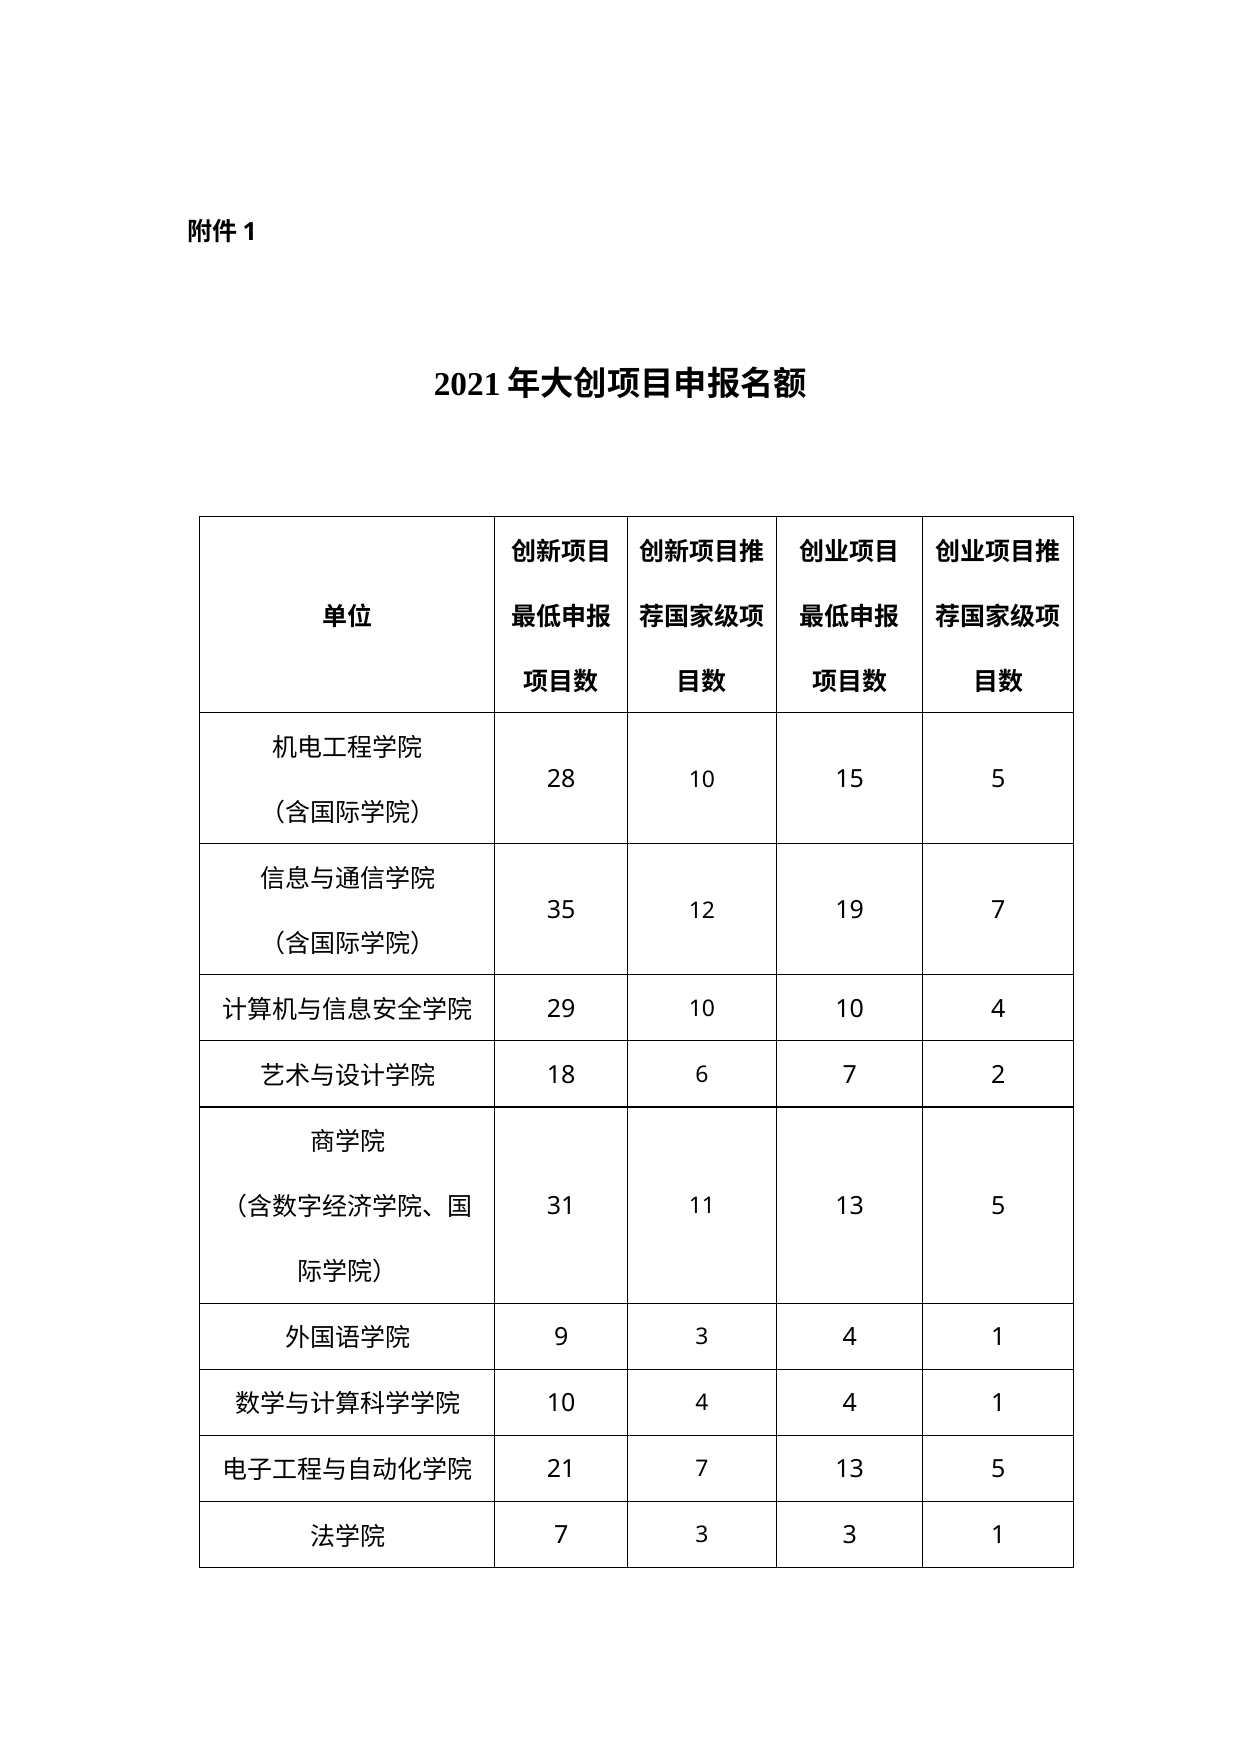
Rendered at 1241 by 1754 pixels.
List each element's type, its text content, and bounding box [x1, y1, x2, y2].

table_cell 5 [923, 1436, 1073, 1501]
table_cell 法学院 [200, 1502, 494, 1567]
table_cell 1 [923, 1370, 1073, 1434]
table_cell 7 [923, 844, 1073, 974]
table_cell 机电工程学院 （含国际学院） [200, 713, 494, 843]
table_cell 5 [923, 1108, 1073, 1302]
table_cell 3 [777, 1502, 922, 1567]
table_cell 10 [628, 975, 776, 1040]
table_cell 商学院 （含数字经济学院、国际学院） [200, 1108, 494, 1302]
table_cell 15 [777, 713, 922, 843]
table_cell 3 [628, 1304, 776, 1368]
table_cell 计算机与信息安全学院 [200, 975, 494, 1040]
table_cell 13 [777, 1436, 922, 1501]
table_cell 35 [495, 844, 627, 974]
table_cell 11 [628, 1108, 776, 1302]
subtitle 附件1 [187, 197, 1053, 262]
table_cell 31 [495, 1108, 627, 1302]
table_cell 10 [628, 713, 776, 843]
table_cell 13 [777, 1108, 922, 1302]
table_cell 1 [923, 1502, 1073, 1567]
table_cell 28 [495, 713, 627, 843]
table_header 创新项目推荐国家级项目数 [628, 517, 776, 712]
table_cell 10 [495, 1370, 627, 1434]
table_cell 信息与通信学院 （含国际学院） [200, 844, 494, 974]
table_cell 数学与计算科学学院 [200, 1370, 494, 1434]
table_cell 18 [495, 1041, 627, 1106]
table_cell 5 [923, 713, 1073, 843]
table_cell 7 [777, 1041, 922, 1106]
table_cell 29 [495, 975, 627, 1040]
table_cell 1 [923, 1304, 1073, 1368]
table_cell 12 [628, 844, 776, 974]
table_cell 19 [777, 844, 922, 974]
table_header 创业项目推荐国家级项目数 [923, 517, 1073, 712]
table_cell 4 [628, 1370, 776, 1434]
table_cell 3 [628, 1502, 776, 1567]
table_cell 9 [495, 1304, 627, 1368]
table_cell 4 [777, 1304, 922, 1368]
subtitle 2021年大创项目申报名额 [187, 349, 1053, 414]
table_cell 4 [923, 975, 1073, 1040]
table_cell 10 [777, 975, 922, 1040]
table_header 创业项目最低申报项目数 [777, 517, 922, 712]
table_cell 4 [777, 1370, 922, 1434]
table_cell 电子工程与自动化学院 [200, 1436, 494, 1501]
table_header 创新项目最低申报项目数 [495, 517, 627, 712]
table_cell 6 [628, 1041, 776, 1106]
table_cell 外国语学院 [200, 1304, 494, 1368]
table_cell 7 [628, 1436, 776, 1501]
table_cell 7 [495, 1502, 627, 1567]
table_cell 艺术与设计学院 [200, 1041, 494, 1106]
table_cell 2 [923, 1041, 1073, 1106]
table_cell 21 [495, 1436, 627, 1501]
table_header 单位 [200, 517, 494, 712]
